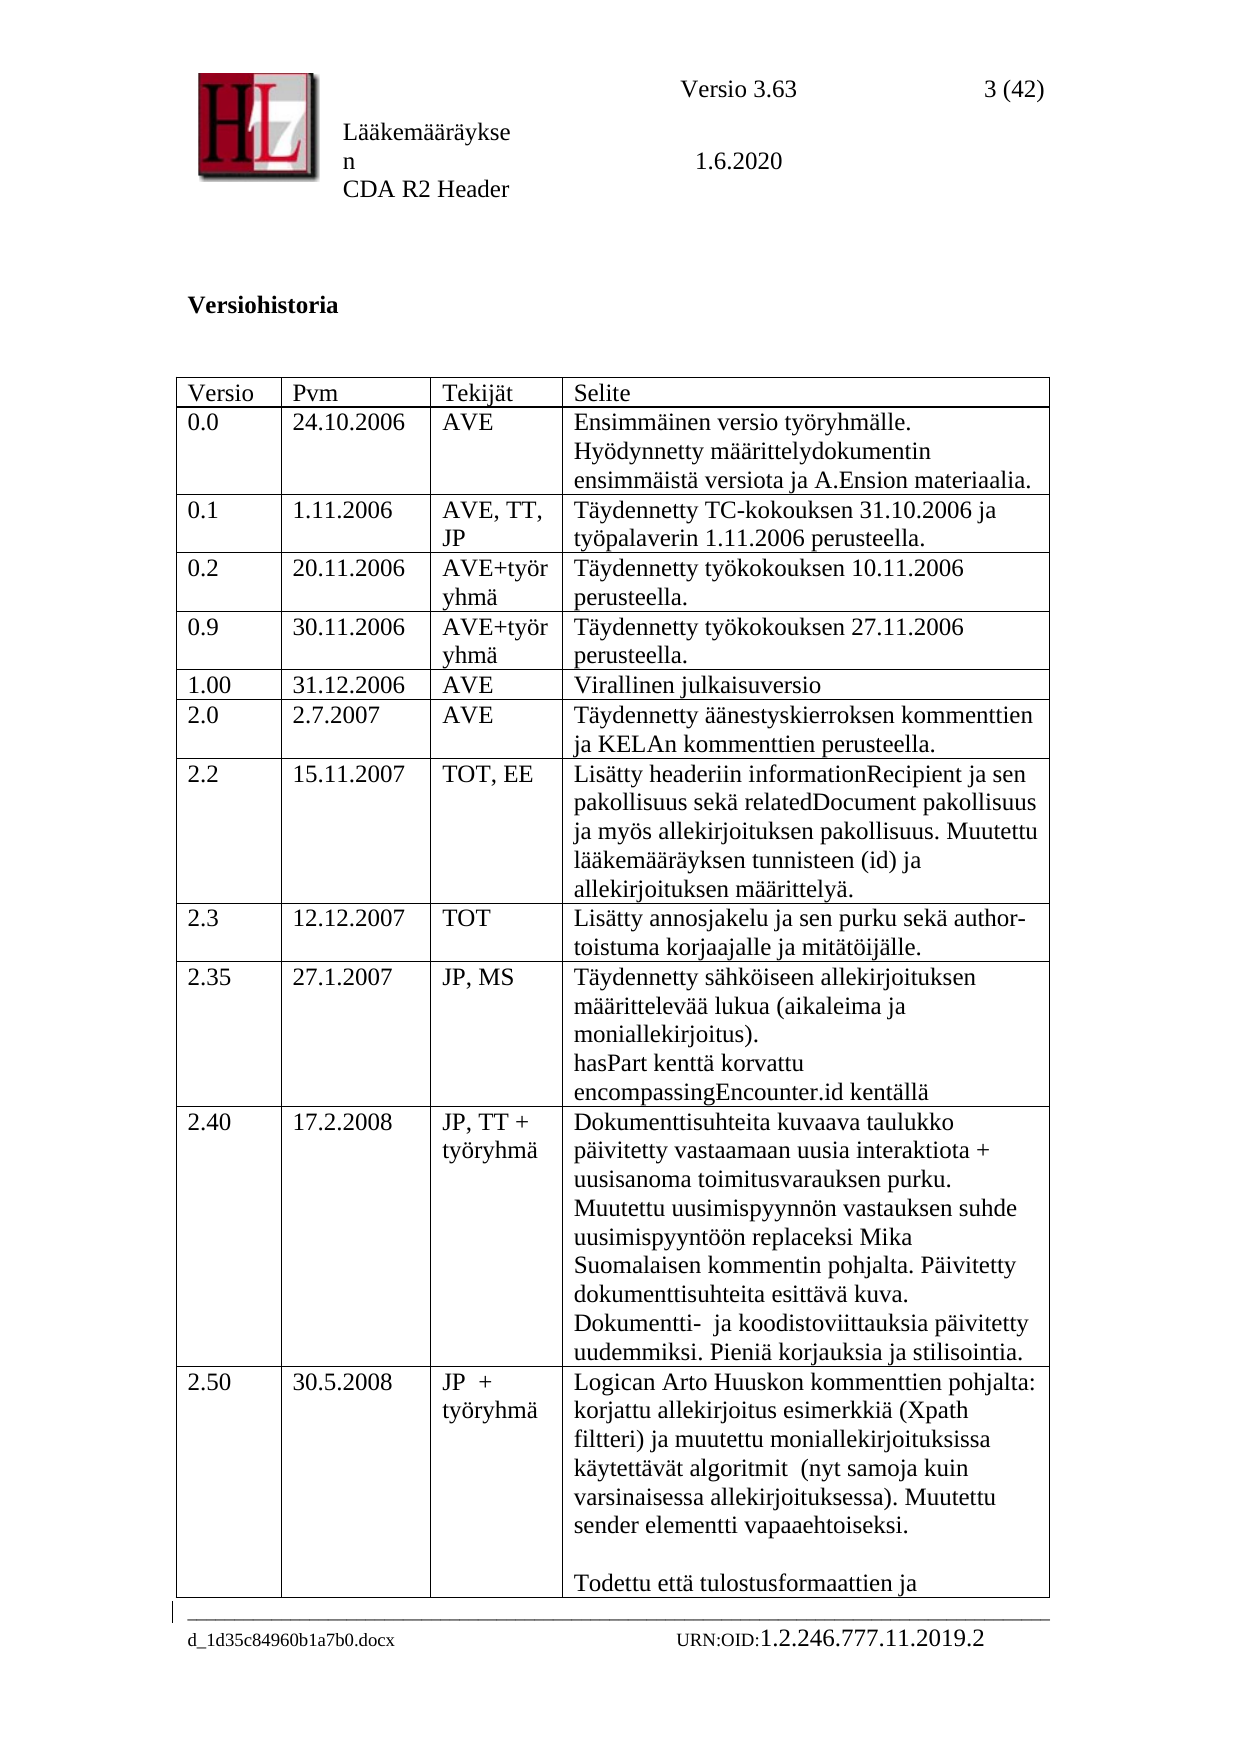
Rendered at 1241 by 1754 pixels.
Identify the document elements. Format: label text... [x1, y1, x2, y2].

table_cell 2.2 [177, 759, 281, 902]
table_cell 2.0 [177, 700, 281, 758]
table_cell JP, MS [431, 962, 562, 1106]
table_cell 20.11.2006 [282, 553, 430, 611]
table_cell 30.11.2006 [282, 612, 430, 669]
table_cell 2.35 [177, 962, 281, 1106]
table_cell Täydennetty äänestyskierroksen kommenttien ja KELAn kommenttien perusteella. [563, 700, 1049, 758]
table_header Selite [563, 378, 1049, 406]
table_cell AVE [431, 408, 562, 494]
table_cell Täydennetty työkokouksen 10.11.2006 perusteella. [563, 553, 1049, 611]
table_cell AVE+työryhmä [431, 612, 562, 669]
table_cell JP, TT + työryhmä [431, 1107, 562, 1366]
table_cell Lisätty annosjakelu ja sen purku sekä author-toistuma korjaajalle ja mitätöijälle. [563, 904, 1049, 961]
table_cell 1.11.2006 [282, 495, 430, 552]
text Versiohistoria [187, 290, 1053, 319]
picture [198, 73, 321, 182]
table_cell Lisätty headeriin informationRecipient ja sen pakollisuus sekä relatedDocument pakollisuus ja myös allekirjoituksen pakollisuus. Muutettu lääkemääräyksen tunnisteen (id) ja allekirjoituksen määrittelyä. [563, 759, 1049, 902]
table_cell 2.50 [177, 1367, 281, 1597]
table_cell 15.11.2007 [282, 759, 430, 902]
table_header Versio [177, 378, 281, 406]
table_cell Täydennetty sähköiseen allekirjoituksen määrittelevää lukua (aikaleima ja moniallekirjoitus). hasPart kenttä korvattu encompassingEncounter.id kentällä [563, 962, 1049, 1106]
table_cell 27.1.2007 [282, 962, 430, 1106]
table_cell TOT [431, 904, 562, 961]
table_cell Täydennetty TC-kokouksen 31.10.2006 ja työpalaverin 1.11.2006 perusteella. [563, 495, 1049, 552]
table_cell 24.10.2006 [282, 408, 430, 494]
table_cell Dokumenttisuhteita kuvaava taulukko päivitetty vastaamaan uusia interaktiota + uusisanoma toimitusvarauksen purku. Muutettu uusimispyynnön vastauksen suhde uusimispyyntöön replaceksi Mika Suomalaisen kommentin pohjalta. Päivitetty dokumenttisuhteita esittävä kuva. Dokumentti- ja koodistoviittauksia päivitetty uudemmiksi. Pieniä korjauksia ja stilisointia. [563, 1107, 1049, 1366]
table_cell Ensimmäinen versio työryhmälle. Hyödynnetty määrittelydokumentin ensimmäistä versiota ja A.Ension materiaalia. [563, 408, 1049, 494]
table_cell AVE+työryhmä [431, 553, 562, 611]
table_cell 30.5.2008 [282, 1367, 430, 1597]
table_cell 2.3 [177, 904, 281, 961]
table_cell 12.12.2007 [282, 904, 430, 961]
table_cell AVE [431, 700, 562, 758]
table_cell AVE, TT, JP [431, 495, 562, 552]
table_cell JP + työryhmä [431, 1367, 562, 1597]
table_cell 2.40 [177, 1107, 281, 1366]
table_cell 0.2 [177, 553, 281, 611]
table_cell 1.00 [177, 670, 281, 699]
table_cell 0.1 [177, 495, 281, 552]
table_cell Täydennetty työkokouksen 27.11.2006 perusteella. [563, 612, 1049, 669]
table_cell 0.9 [177, 612, 281, 669]
table_cell 31.12.2006 [282, 670, 430, 699]
table_cell AVE [431, 670, 562, 699]
table_cell TOT, EE [431, 759, 562, 902]
table_cell 0.0 [177, 408, 281, 494]
table_header Tekijät [431, 378, 562, 406]
table_header Pvm [282, 378, 430, 406]
table_cell 17.2.2008 [282, 1107, 430, 1366]
table_cell 2.7.2007 [282, 700, 430, 758]
table_cell Virallinen julkaisuversio [563, 670, 1049, 699]
